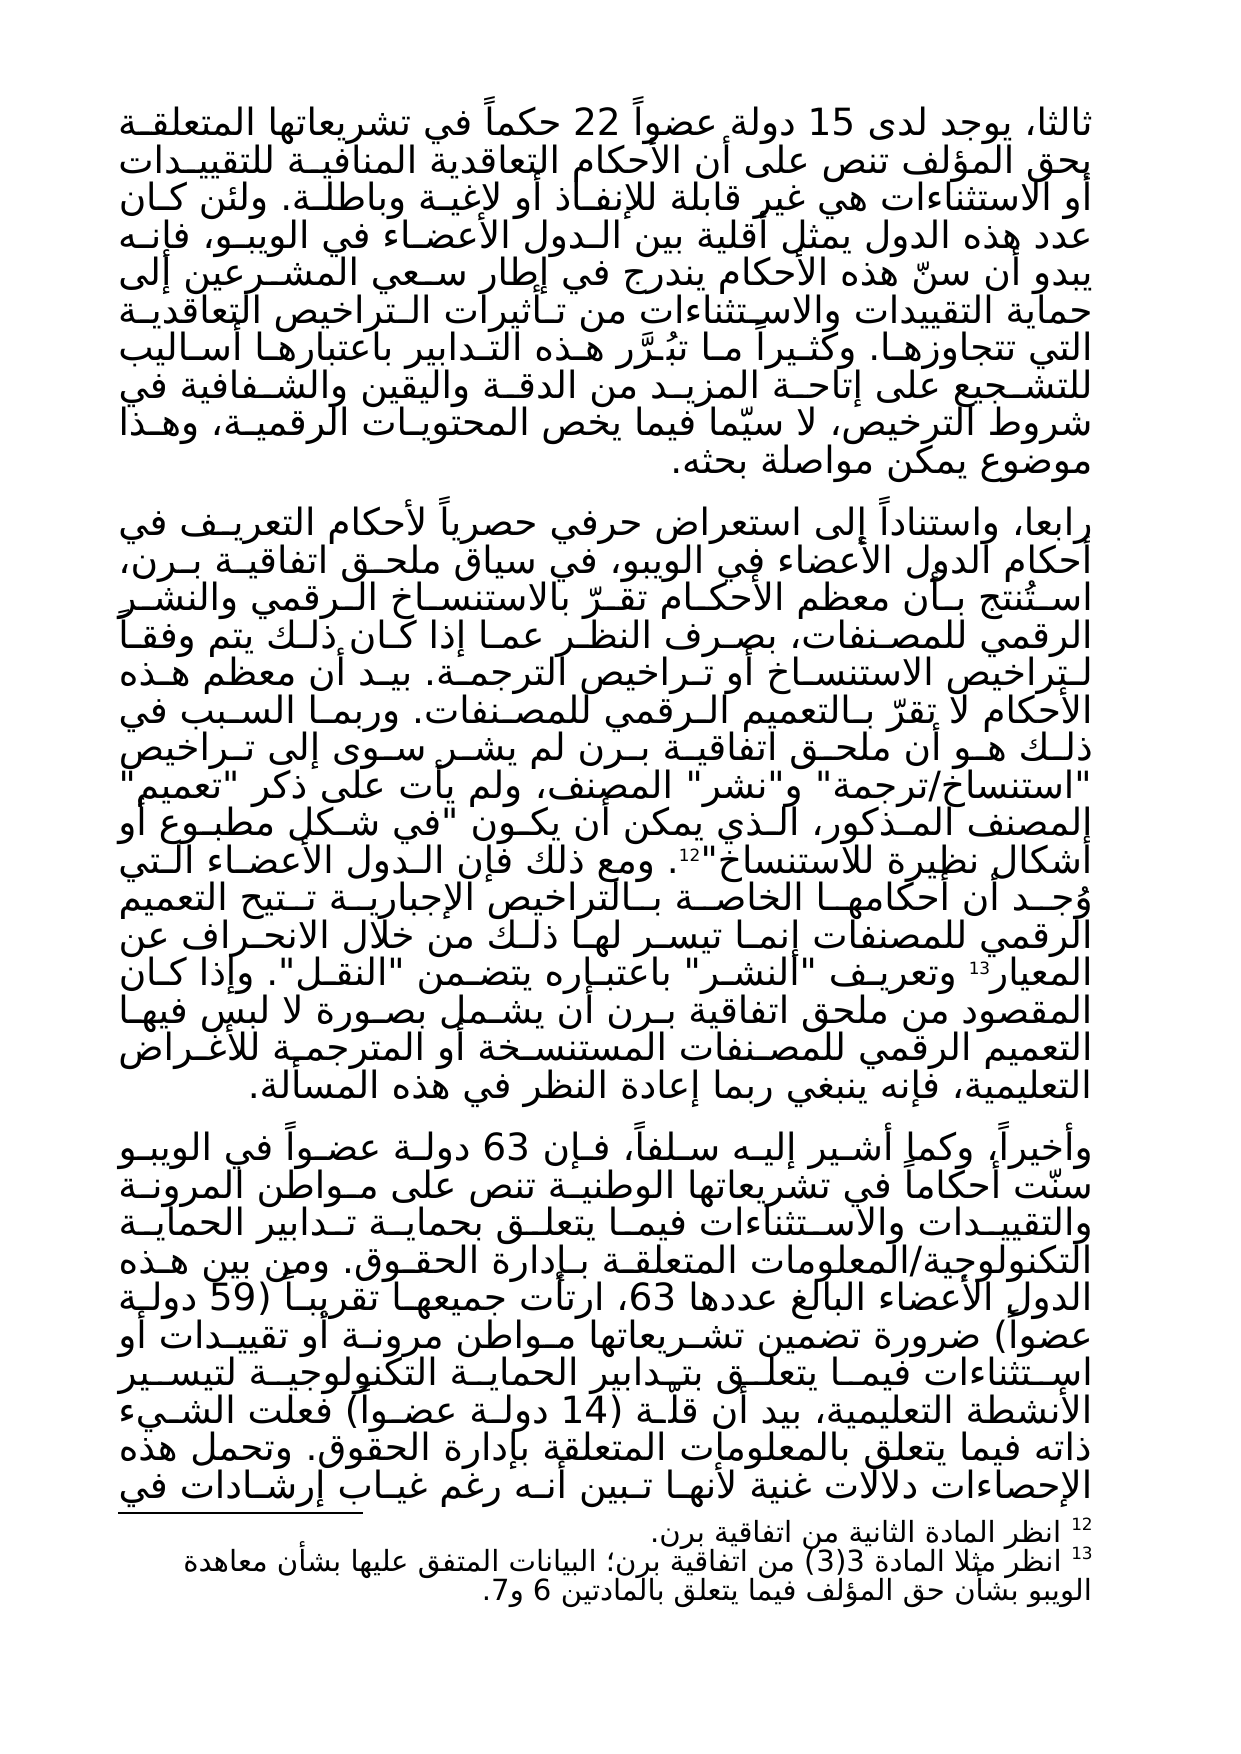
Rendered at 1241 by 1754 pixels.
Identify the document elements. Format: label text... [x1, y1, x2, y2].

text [118, 1131, 1092, 1506]
text ثالثا، يوجد لدى 15 دولة عضواً 22 حكماً في تشريعاتها المتعلقة بحق المؤلف تنص على أن الأحكام التعاقدية المنافية للتقييدات أو الاستثناءات هي غير قابلة للإنفاذ أو لاغية وباطلة. ولئن كان عدد هذه الدول يمثل أقلية بين الدول الأعضاء في الويبو، فإنه يبدو أن سنّ هذه الأحكام يندرج في إطار سعي المشرعين إلى حماية التقييدات والاستثناءات من تأثيرات التراخيص التعاقدية التي تتجاوزها. وكثيراً ما تبُرَّر هذه التدابير باعتبارها أساليب للتشجيع على إتاحة المزيد من الدقة واليقين والشفافية في شروط الترخيص، لا سيّما فيما يخص المحتويات الرقمية، وهذا موضوع يمكن مواصلة بحثه. [118, 106, 1092, 481]
text رابعا، واستناداً إلى استعراض حرفي حصرياً لأحكام التعريف في أحكام الدول الأعضاء في الويبو، في سياق ملحق اتفاقية برن، استُنتج بأن معظم الأحكام تقرّ بالاستنساخ الرقمي والنشر الرقمي للمصنفات، بصرف النظر عما إذا كان ذلك يتم وفقاً لتراخيص الاستنساخ أو تراخيص الترجمة. بيد أن معظم هذه الأحكام لا تقرّ بالتعميم الرقمي للمصنفات. وربما السبب في ذلك هو أن ملحق اتفاقية برن لم يشر سوى إلى تراخيص "استنساخ/ترجمة" و"نشر" المصنف، ولم يأت على ذكر "تعميم" المصنف المذكور، الذي يمكن أن يكون "في شكل مطبوع أو أشكال نظيرة للاستنساخ". ومع ذلك فإن الدول الأعضاء التي وُجد أن أحكامها الخاصة بالتراخيص الإجبارية تتيح التعميم الرقمي للمصنفات إنما تيسر لها ذلك من خلال الانحراف عن المعيار وتعريف "النشر" باعتباره يتضمن "النقل". وإذا كان المقصود من ملحق اتفاقية برن أن يشمل بصورة لا لبس فيها التعميم الرقمي للمصنفات المستنسخة أو المترجمة للأغراض التعليمية، فإنه ينبغي ربما إعادة النظر في هذه المسألة. [118, 506, 1092, 1106]
